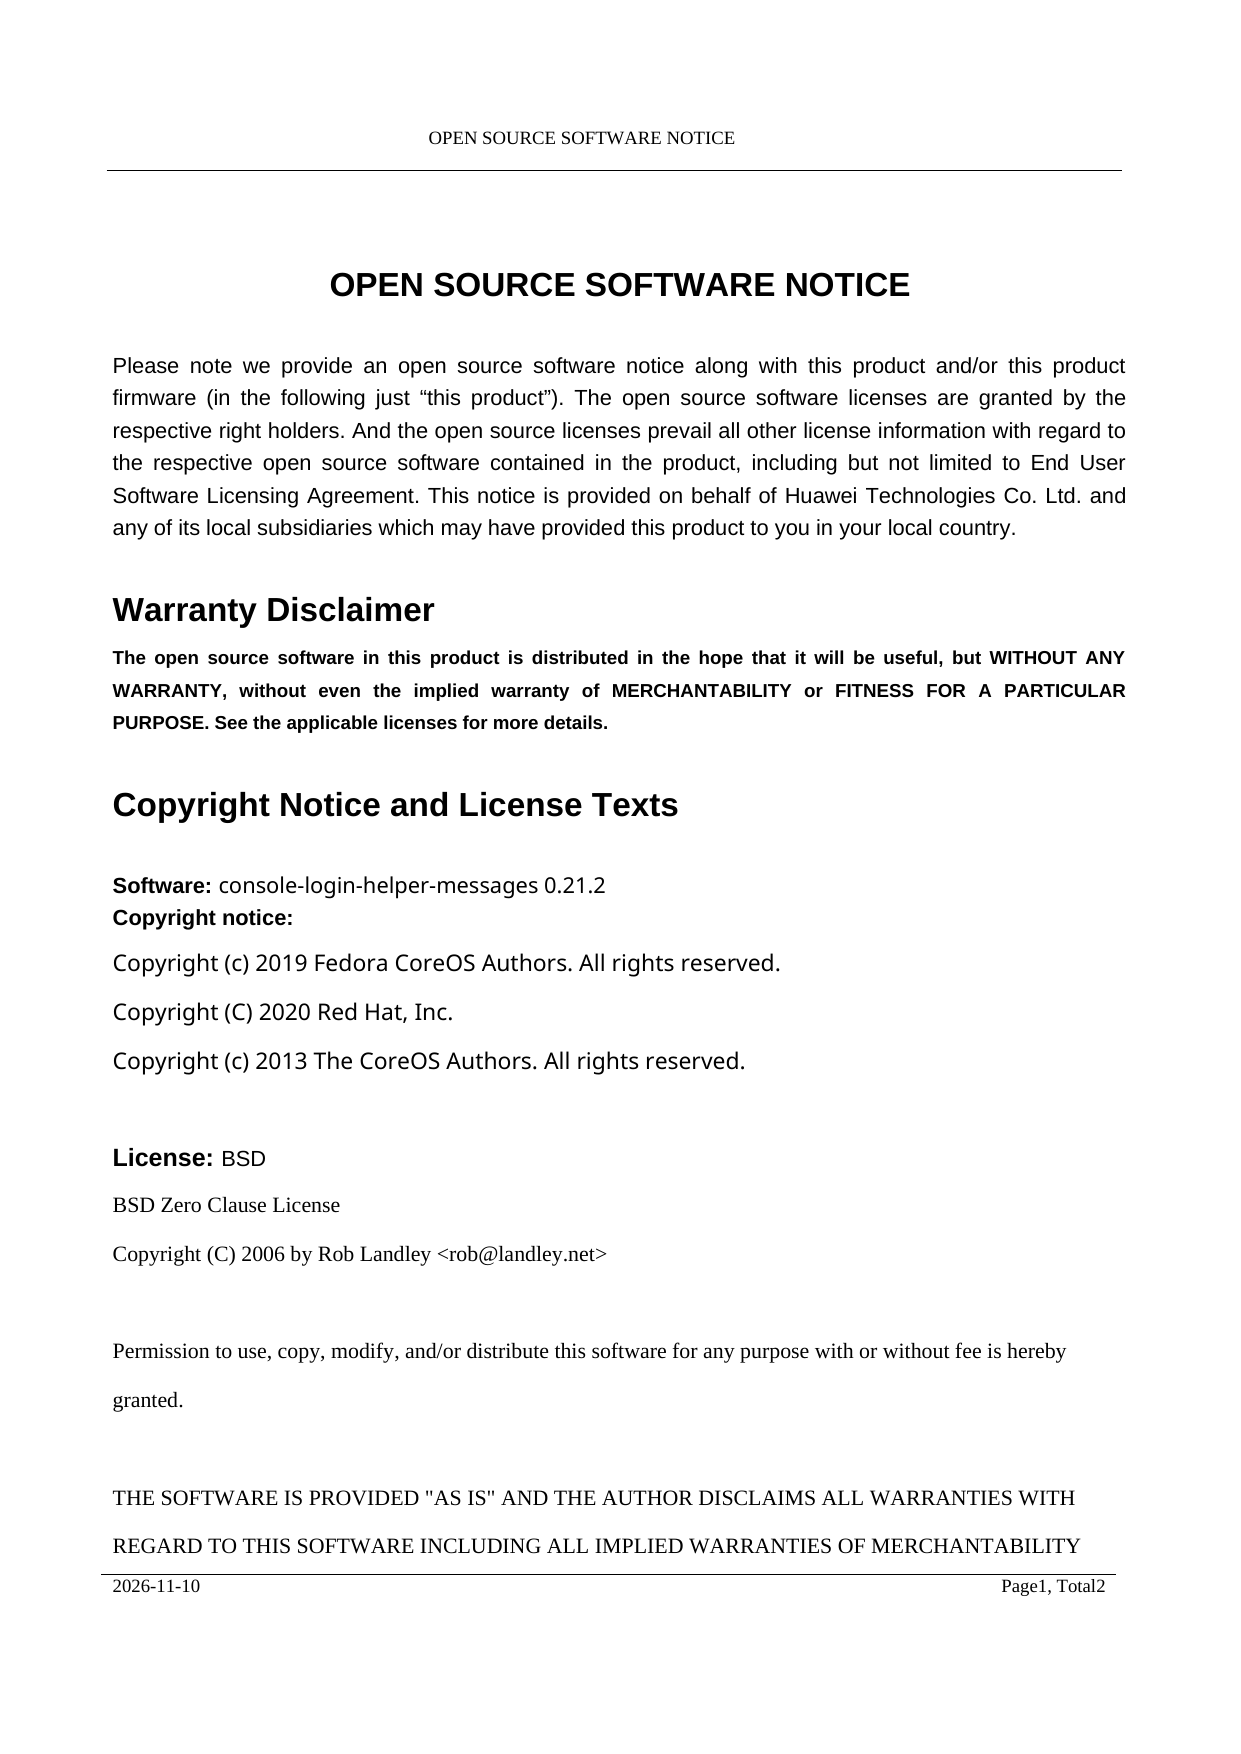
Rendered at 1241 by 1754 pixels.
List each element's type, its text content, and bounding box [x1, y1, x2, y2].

text The open source software in this product is distributed in the hope that it will be useful, but WITHOUT ANY WARRANTY, without even the implied warranty of MERCHANTABILITY or FITNESS FOR A PARTICULAR PURPOSE. See the applicable licenses for more details. [112, 641, 1128, 739]
text Copyright Notice and License Texts [112, 771, 1128, 836]
text Please note we provide an open source software notice along with this product and/or this product firmware (in the following just “this product”). The open source software licenses are granted by the respective right holders. And the open source licenses prevail all other license information with regard to the respective open source software contained in the product, including but not limited to End User Software Licensing Agreement. This notice is provided on behalf of Huawei Technologies Co. Ltd. and any of its local subsidiaries which may have provided this product to you in your local country. [112, 349, 1128, 544]
text License: BSD [112, 1142, 1128, 1174]
text Copyright notice: [112, 901, 1128, 934]
text Copyright (c) 2019 Fedora CoreOS Authors. All rights reserved. Copyright (C) 2020 Red Hat, Inc. Copyright (c) 2013 The CoreOS Authors. All rights reserved. [112, 947, 1128, 1125]
text Software: console-login-helper-messages 0.21.2 [112, 869, 1128, 901]
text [112, 1188, 1128, 1562]
text OPEN SOURCE SOFTWARE NOTICE [112, 251, 1128, 316]
text Warranty Disclaimer [112, 576, 1128, 641]
